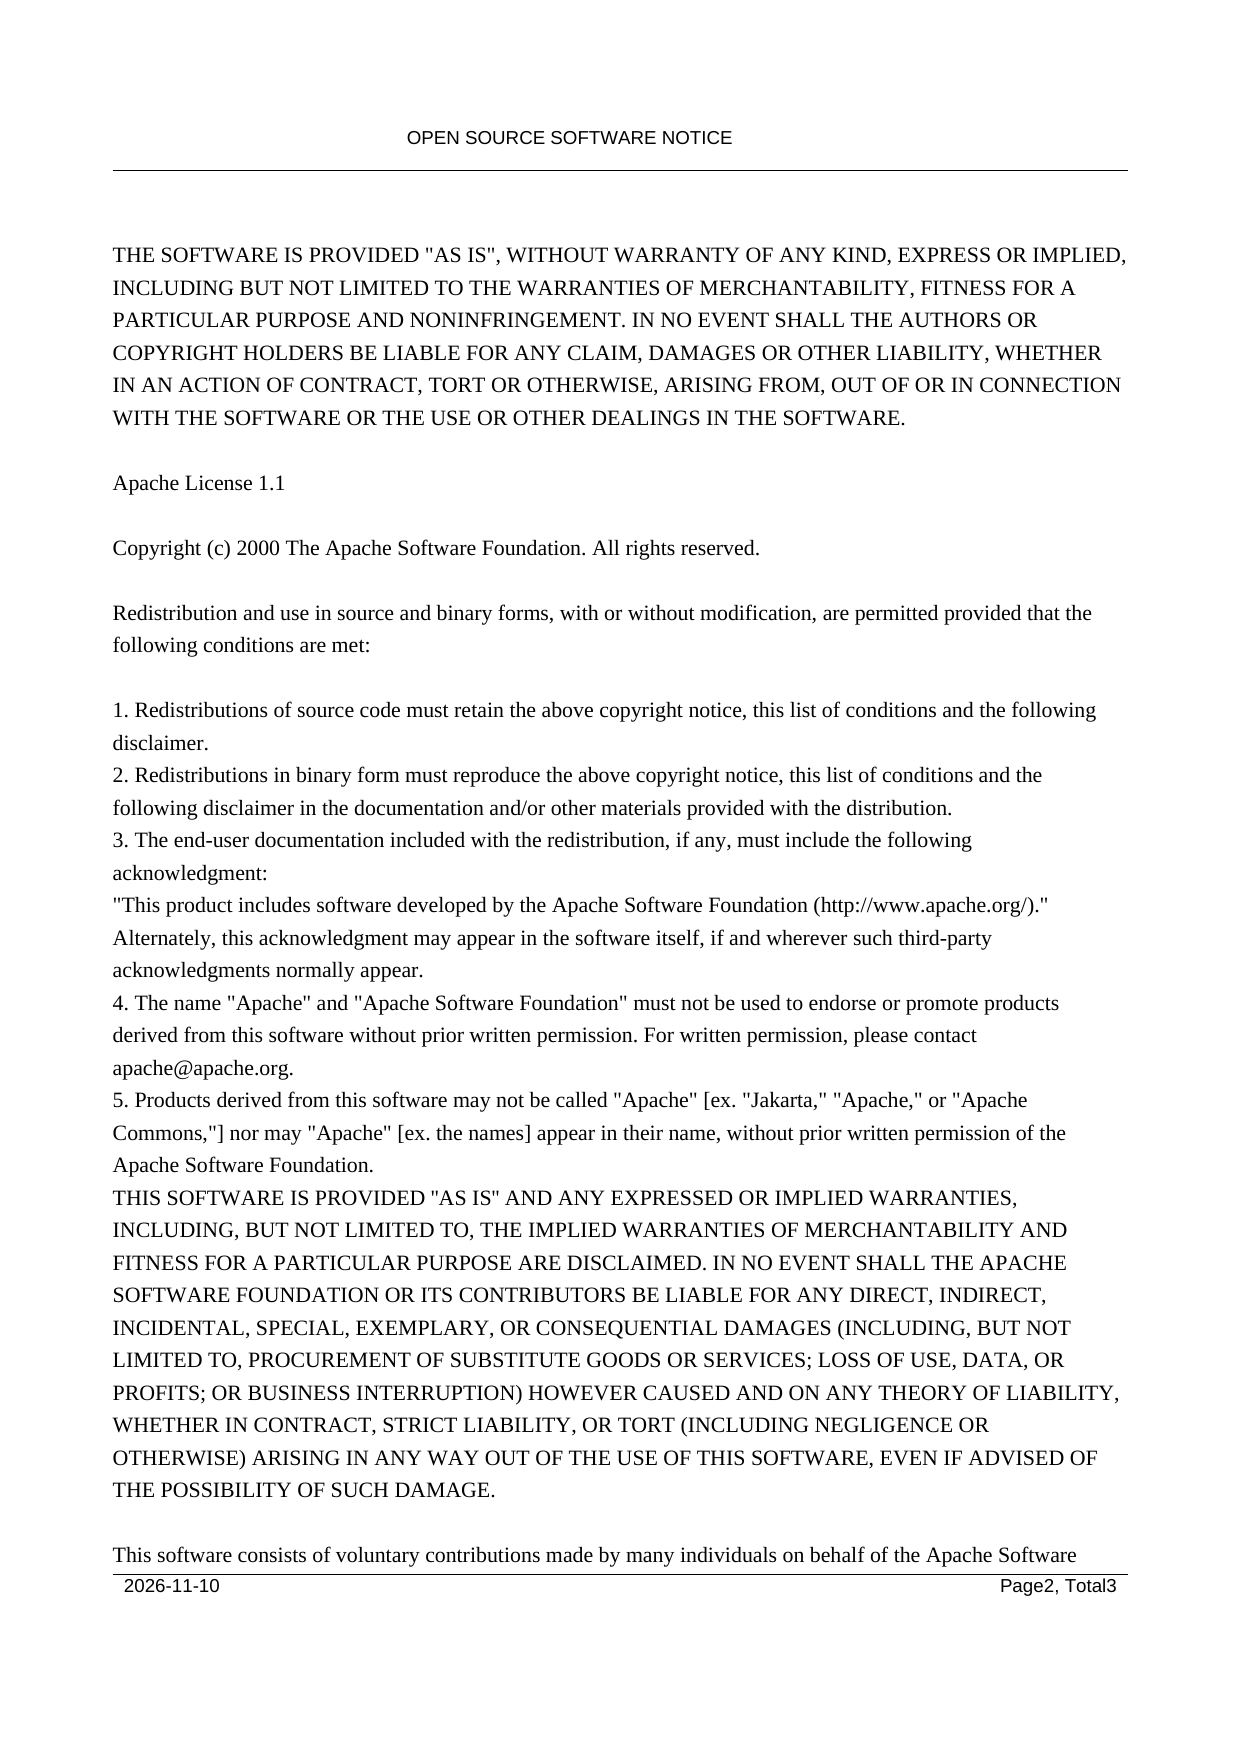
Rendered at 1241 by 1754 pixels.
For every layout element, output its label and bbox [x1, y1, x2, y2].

text [112, 206, 1128, 1571]
